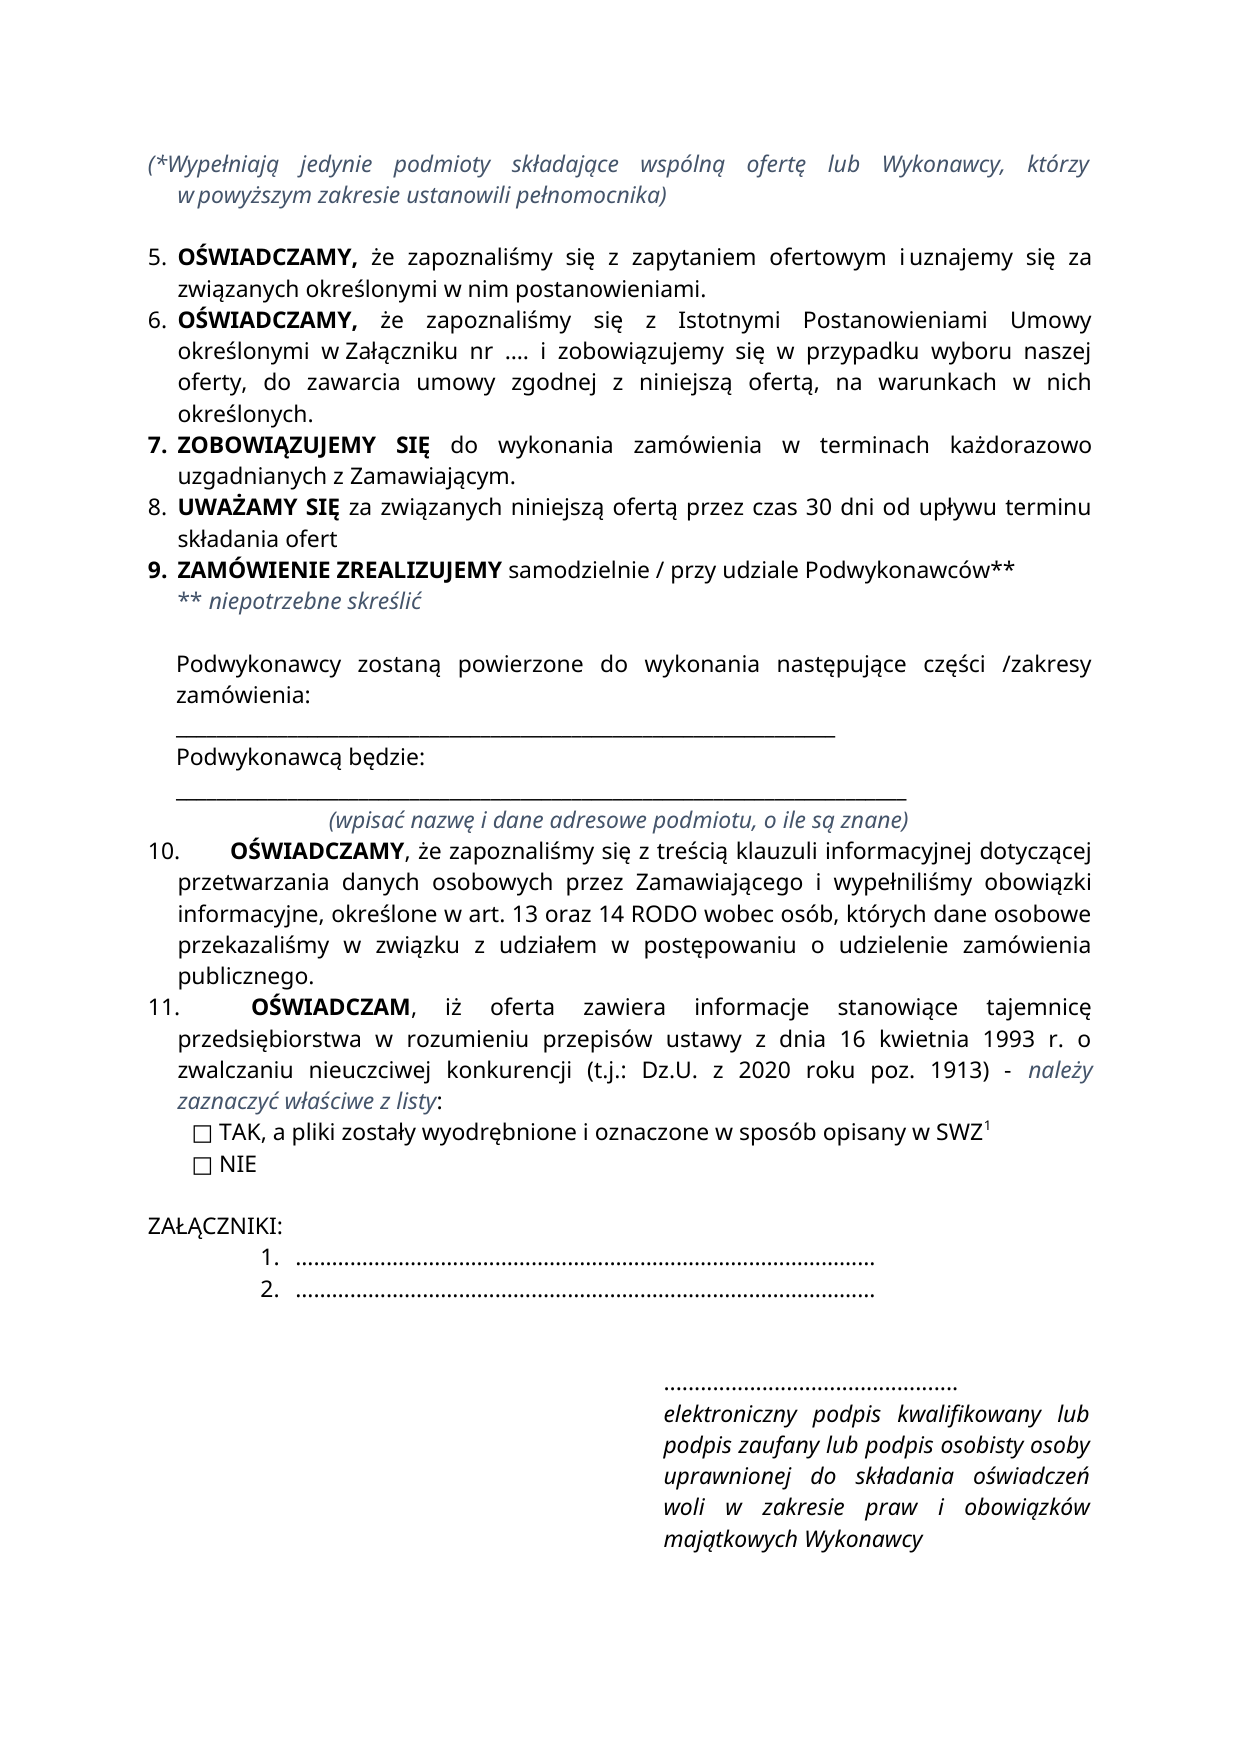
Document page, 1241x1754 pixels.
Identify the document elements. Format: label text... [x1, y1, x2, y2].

list OŚWIADCZAM, iż oferta zawiera informacje stanowiące tajemnicę przedsiębiorstwa w rozumieniu przepisów ustawy z dnia 16 kwietnia 1993 r. o zwalczaniu nieuczciwej konkurencji (t.j.: Dz.U. z 2020 roku poz. 1913) - należy zaznaczyć właściwe z listy: [148, 991, 1093, 1116]
text ZAŁĄCZNIKI: [148, 1210, 1093, 1241]
list OŚWIADCZAMY, że zapoznaliśmy się z zapytaniem ofertowym i uznajemy się za związanych określonymi w nim postanowieniami. [148, 241, 1093, 304]
text □ TAK, a pliki zostały wyodrębnione i oznaczone w sposób opisany w SWZ1 [191, 1116, 1093, 1148]
text Podwykonawcy zostaną powierzone do wykonania następujące części /zakresy zamówienia: [176, 648, 1093, 710]
list OŚWIADCZAMY, że zapoznaliśmy się z Istotnymi Postanowieniami Umowy określonymi w Załączniku nr …. i zobowiązujemy się w przypadku wyboru naszej oferty, do zawarcia umowy zgodnej z niniejszą ofertą, na warunkach w nich określonych. [148, 304, 1093, 429]
text (wpisać nazwę i dane adresowe podmiotu, o ile są znane) [148, 804, 1093, 835]
text ________________________________________________________________________ [176, 773, 1093, 804]
list ZAMÓWIENIE ZREALIZUJEMY samodzielnie / przy udziale Podwykonawców** [148, 554, 1093, 585]
list UWAŻAMY SIĘ za związanych niniejszą ofertą przez czas 30 dni od upływu terminu składania ofert [148, 491, 1093, 554]
text □ NIE [191, 1148, 1093, 1179]
text ................................................ [663, 1366, 1093, 1398]
list …………………………………………………………………………………… [260, 1241, 1093, 1273]
text Podwykonawcą będzie: [148, 741, 1093, 773]
list OŚWIADCZAMY, że zapoznaliśmy się z treścią klauzuli informacyjnej dotyczącej przetwarzania danych osobowych przez Zamawiającego i wypełniliśmy obowiązki informacyjne, określone w art. 13 oraz 14 RODO wobec osób, których dane osobowe przekazaliśmy w związku z udziałem w postępowaniu o udzielenie zamówienia publicznego. [148, 835, 1093, 991]
text ** niepotrzebne skreślić [177, 585, 1093, 616]
list …………………………………………………………………………………… [260, 1273, 1093, 1304]
list ZOBOWIĄZUJEMY SIĘ do wykonania zamówienia w terminach każdorazowo uzgadnianych z Zamawiającym. [148, 429, 1093, 491]
text elektroniczny podpis kwalifikowany lub podpis zaufany lub podpis osobisty osoby uprawnionej do składania oświadczeń woli w zakresie praw i obowiązków majątkowych Wykonawcy [663, 1398, 1093, 1554]
text (*Wypełniają jedynie podmioty składające wspólną ofertę lub Wykonawcy, którzy w powyższym zakresie ustanowili pełnomocnika) [148, 148, 1093, 210]
text _________________________________________________________________ [176, 710, 1093, 741]
